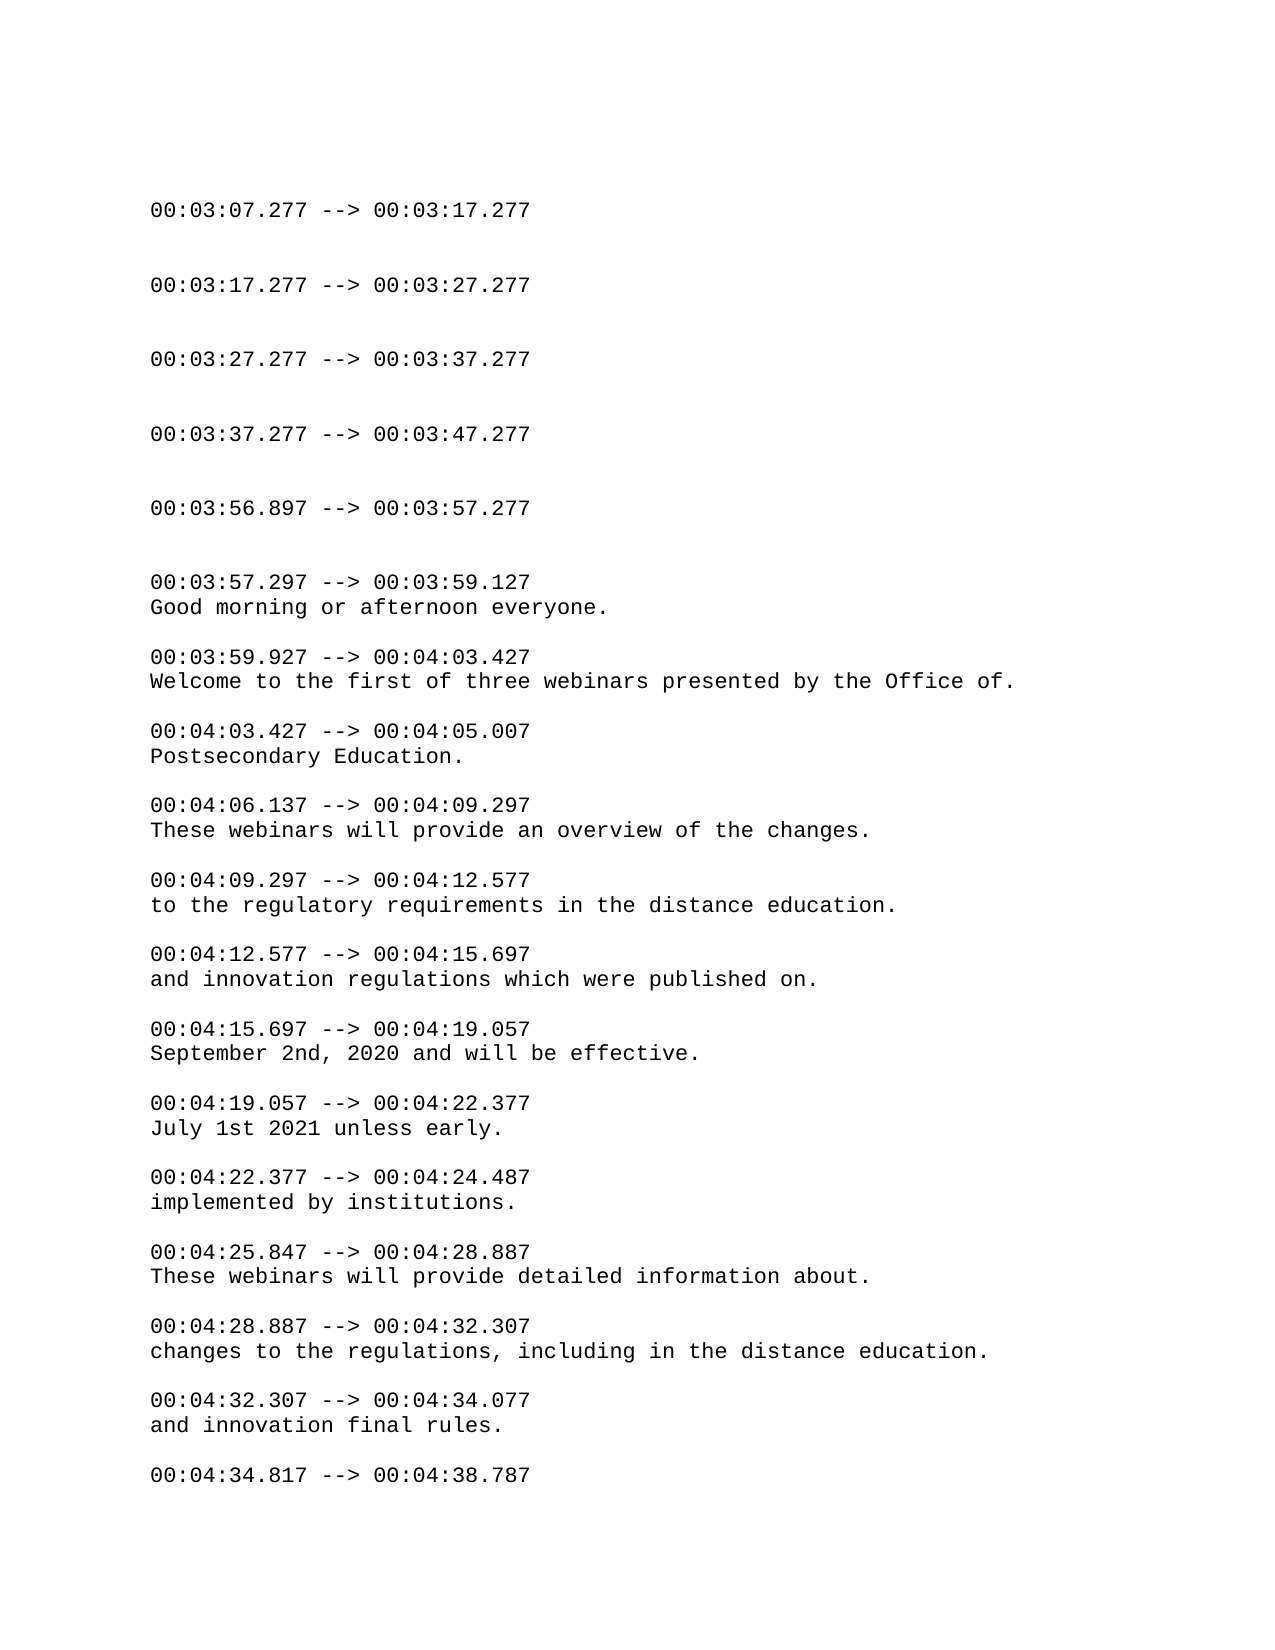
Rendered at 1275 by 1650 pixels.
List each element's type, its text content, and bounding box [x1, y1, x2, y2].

text 00:04:25.847 --> 00:04:28.887 [150, 1241, 1125, 1266]
text 00:04:32.307 --> 00:04:34.077 [150, 1389, 1125, 1414]
text 00:03:07.277 --> 00:03:17.277 [150, 199, 1125, 224]
text 00:04:19.057 --> 00:04:22.377 [150, 1092, 1125, 1117]
text These webinars will provide an overview of the changes. [150, 819, 1125, 844]
text 00:03:17.277 --> 00:03:27.277 [150, 274, 1125, 299]
text July 1st 2021 unless early. [150, 1117, 1125, 1142]
text Good morning or afternoon everyone. [150, 596, 1125, 621]
text 00:03:27.277 --> 00:03:37.277 [150, 348, 1125, 373]
text and innovation final rules. [150, 1414, 1125, 1439]
text 00:04:28.887 --> 00:04:32.307 [150, 1315, 1125, 1340]
text 00:04:12.577 --> 00:04:15.697 [150, 943, 1125, 968]
text changes to the regulations, including in the distance education. [150, 1340, 1125, 1365]
text to the regulatory requirements in the distance education. [150, 894, 1125, 918]
text and innovation regulations which were published on. [150, 968, 1125, 993]
text 00:03:37.277 --> 00:03:47.277 [150, 423, 1125, 447]
text 00:03:57.297 --> 00:03:59.127 [150, 571, 1125, 596]
text 00:04:34.817 --> 00:04:38.787 [150, 1464, 1125, 1489]
text 00:03:56.897 --> 00:03:57.277 [150, 497, 1125, 522]
text implemented by institutions. [150, 1191, 1125, 1216]
text September 2nd, 2020 and will be effective. [150, 1042, 1125, 1067]
text Postsecondary Education. [150, 745, 1125, 770]
text 00:04:09.297 --> 00:04:12.577 [150, 869, 1125, 894]
text 00:04:03.427 --> 00:04:05.007 [150, 720, 1125, 745]
text 00:04:22.377 --> 00:04:24.487 [150, 1166, 1125, 1191]
text 00:04:06.137 --> 00:04:09.297 [150, 794, 1125, 819]
text 00:03:59.927 --> 00:04:03.427 [150, 646, 1125, 671]
text 00:04:15.697 --> 00:04:19.057 [150, 1018, 1125, 1042]
text These webinars will provide detailed information about. [150, 1266, 1125, 1290]
text Welcome to the first of three webinars presented by the Office of. [150, 671, 1125, 695]
